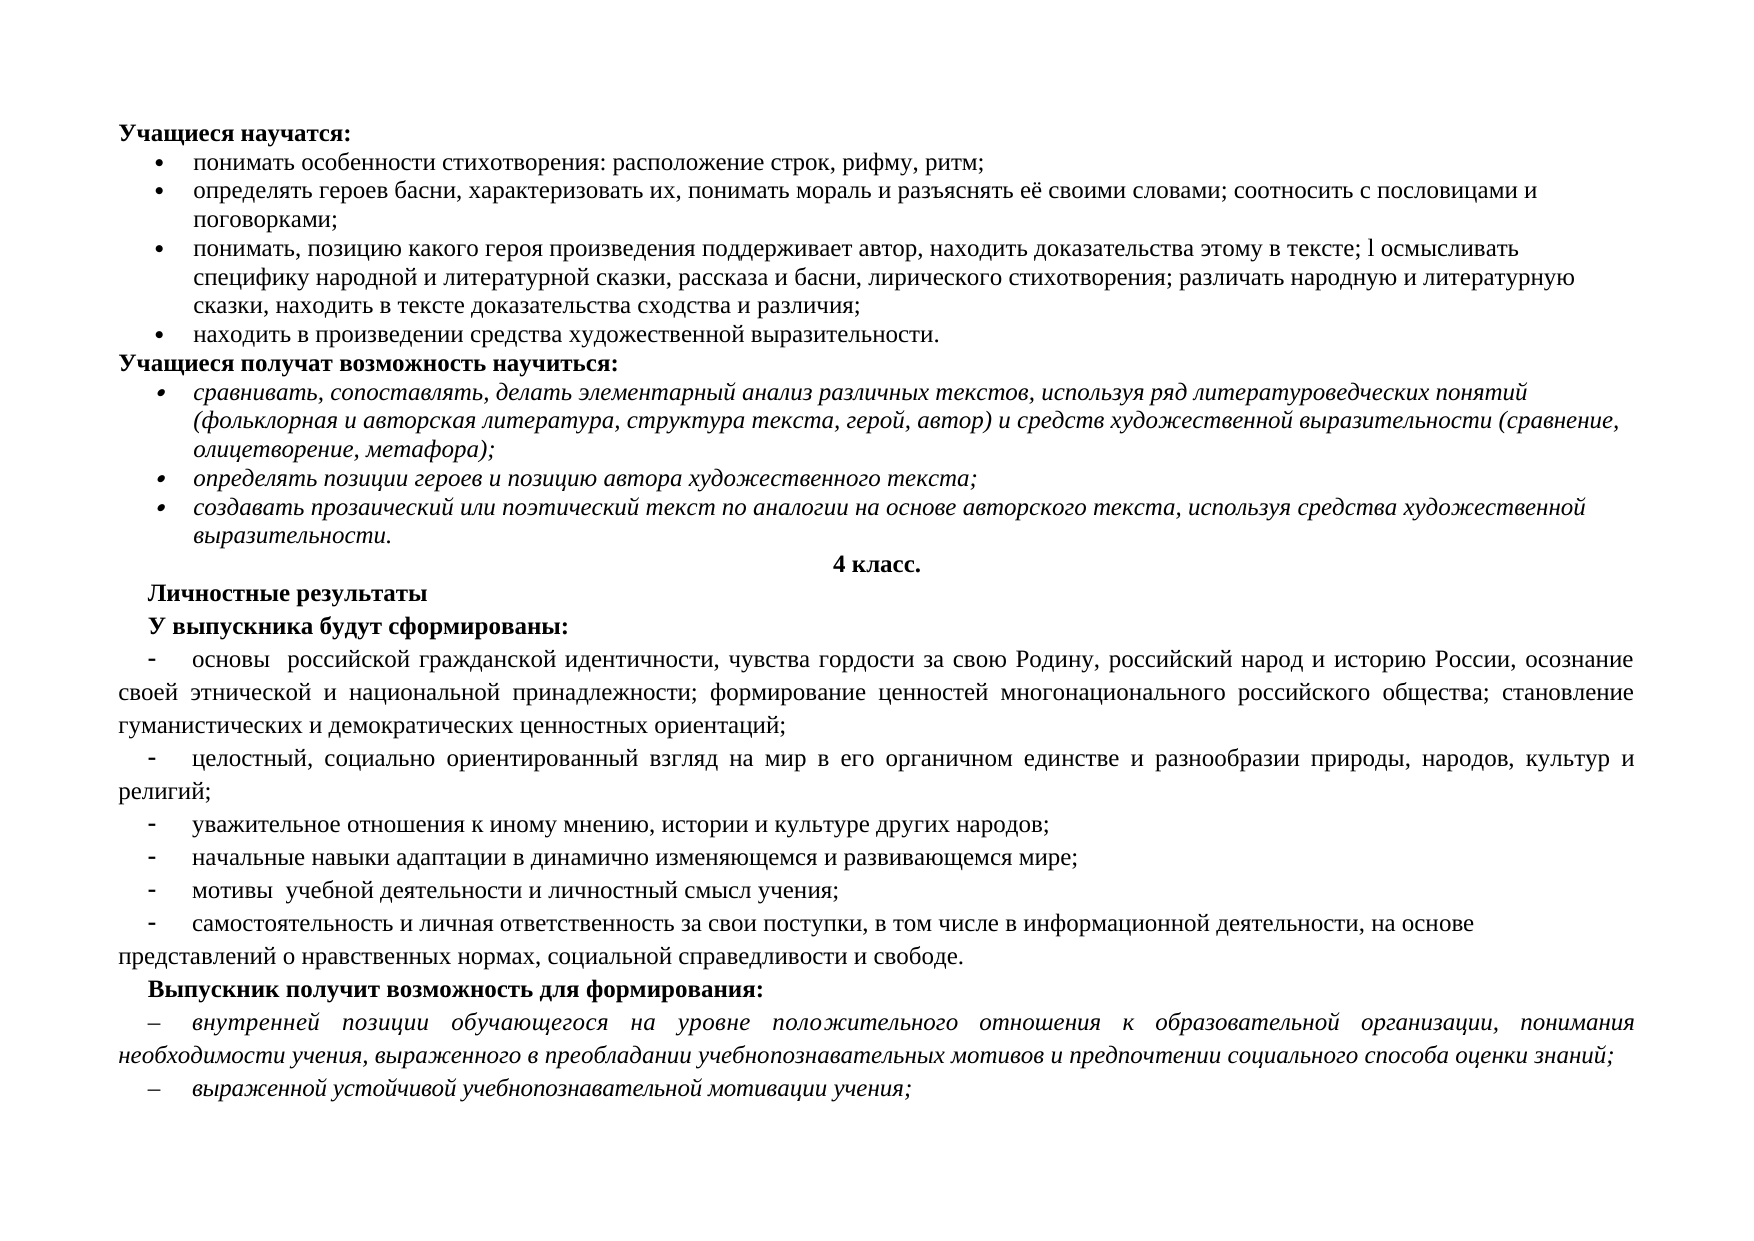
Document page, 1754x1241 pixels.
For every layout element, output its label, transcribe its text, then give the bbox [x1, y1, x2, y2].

list уважительное отношения к иному мнению, истории и культуре других народов; [118, 809, 1636, 838]
text Личностные результаты [118, 578, 1636, 607]
text Учащиеся получат возможность научиться: [118, 348, 1636, 377]
list целостный, социально ориентированный взгляд на мир в его органичном единстве и разнообразии природы, народов, культур и религий; [118, 743, 1636, 805]
text Учащиеся научатся: [118, 118, 1636, 147]
list определять позиции героев и позицию автора художественного текста; [156, 463, 1636, 492]
list находить в произведении средства художественной выразительности. [156, 319, 1636, 348]
text 4 класс. [118, 549, 1636, 578]
text У выпускника будут сформированы: [118, 611, 1636, 640]
list понимать особенности стихотворения: расположение строк, рифму, ритм; [156, 147, 1636, 176]
list сравнивать, сопоставлять, делать элементарный анализ различных текстов, используя ряд литературоведческих понятий (фольклорная и авторская литература, структура текста, герой, автор) и средств художественной выразительности (сравнение, олицетворение, метафора); [156, 377, 1636, 463]
list основы российской гражданской идентичности, чувства гордости за свою Родину, российский народ и историю России, осознание своей этнической и национальной принадлежности; формирование ценностей многонационального российского общества; становление гуманистических и демократических ценностных ориентаций; [118, 644, 1636, 739]
list начальные навыки адаптации в динамично изменяющемся и развивающемся мире; [118, 842, 1636, 871]
text Выпускник получит возможность для формирования: [118, 974, 1636, 1003]
list понимать, позицию какого героя произведения поддерживает автор, находить доказательства этому в тексте; l осмысливать специфику народной и литературной сказки, рассказа и басни, лирического стихотворения; различать народную и литературную сказки, находить в тексте доказательства сходства и различия; [156, 233, 1636, 319]
list выраженной устойчивой учебно­познавательной мотивации учения; [118, 1073, 1636, 1102]
list самостоятельность и личная ответственность за свои поступки, в том числе в информационной деятельности, на основе представлений о нравственных нормах, социальной справедливости и свободе. [118, 908, 1636, 970]
list внутренней позиции обучающегося на уровне положительного отношения к образовательной организации, понимания необходимости учения, выраженного в преобладании учебно­познавательных мотивов и предпочтении социального способа оценки знаний; [118, 1007, 1636, 1069]
list определять героев басни, характеризовать их, понимать мораль и разъяснять её своими словами; соотносить с пословицами и поговорками; [156, 176, 1636, 233]
list мотивы учебной деятельности и личностный смысл учения; [118, 875, 1636, 904]
list создавать прозаический или поэтический текст по аналогии на основе авторского текста, используя средства художественной выразительности. [156, 492, 1636, 549]
